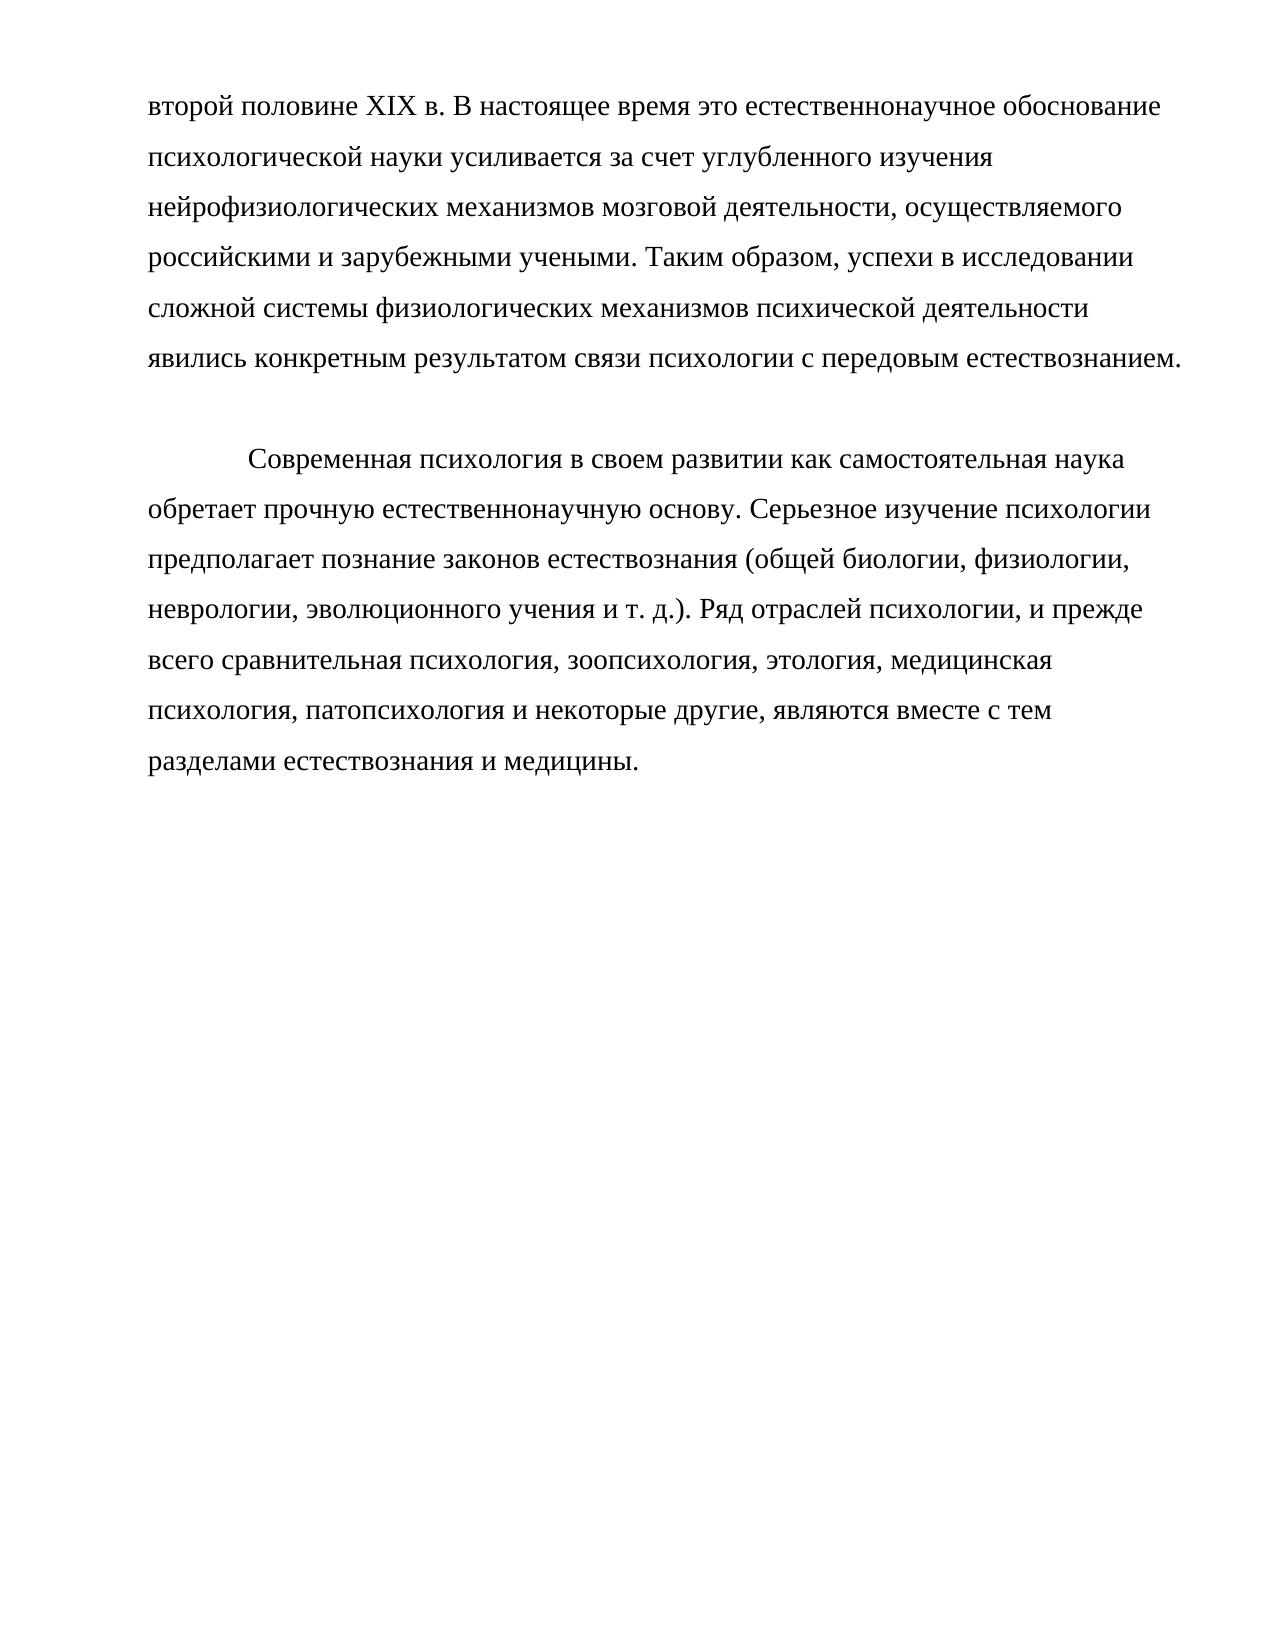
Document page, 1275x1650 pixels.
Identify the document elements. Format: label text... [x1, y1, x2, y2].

text Современная психология в своем развитии как самостоятельная наука обретает прочную естественнонаучную основу. Серьезное изучение психологии предполагает познание законов естествознания (общей биологии, физиологии, неврологии, эволюционного учения и т. д.). Ряд отраслей психологии, и прежде всего сравнительная психология, зоопсихология, этология, медицинская психология, патопсихология и некоторые другие, являются вместе с тем разделами естествознания и медицины. [148, 441, 1186, 776]
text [148, 88, 1186, 374]
